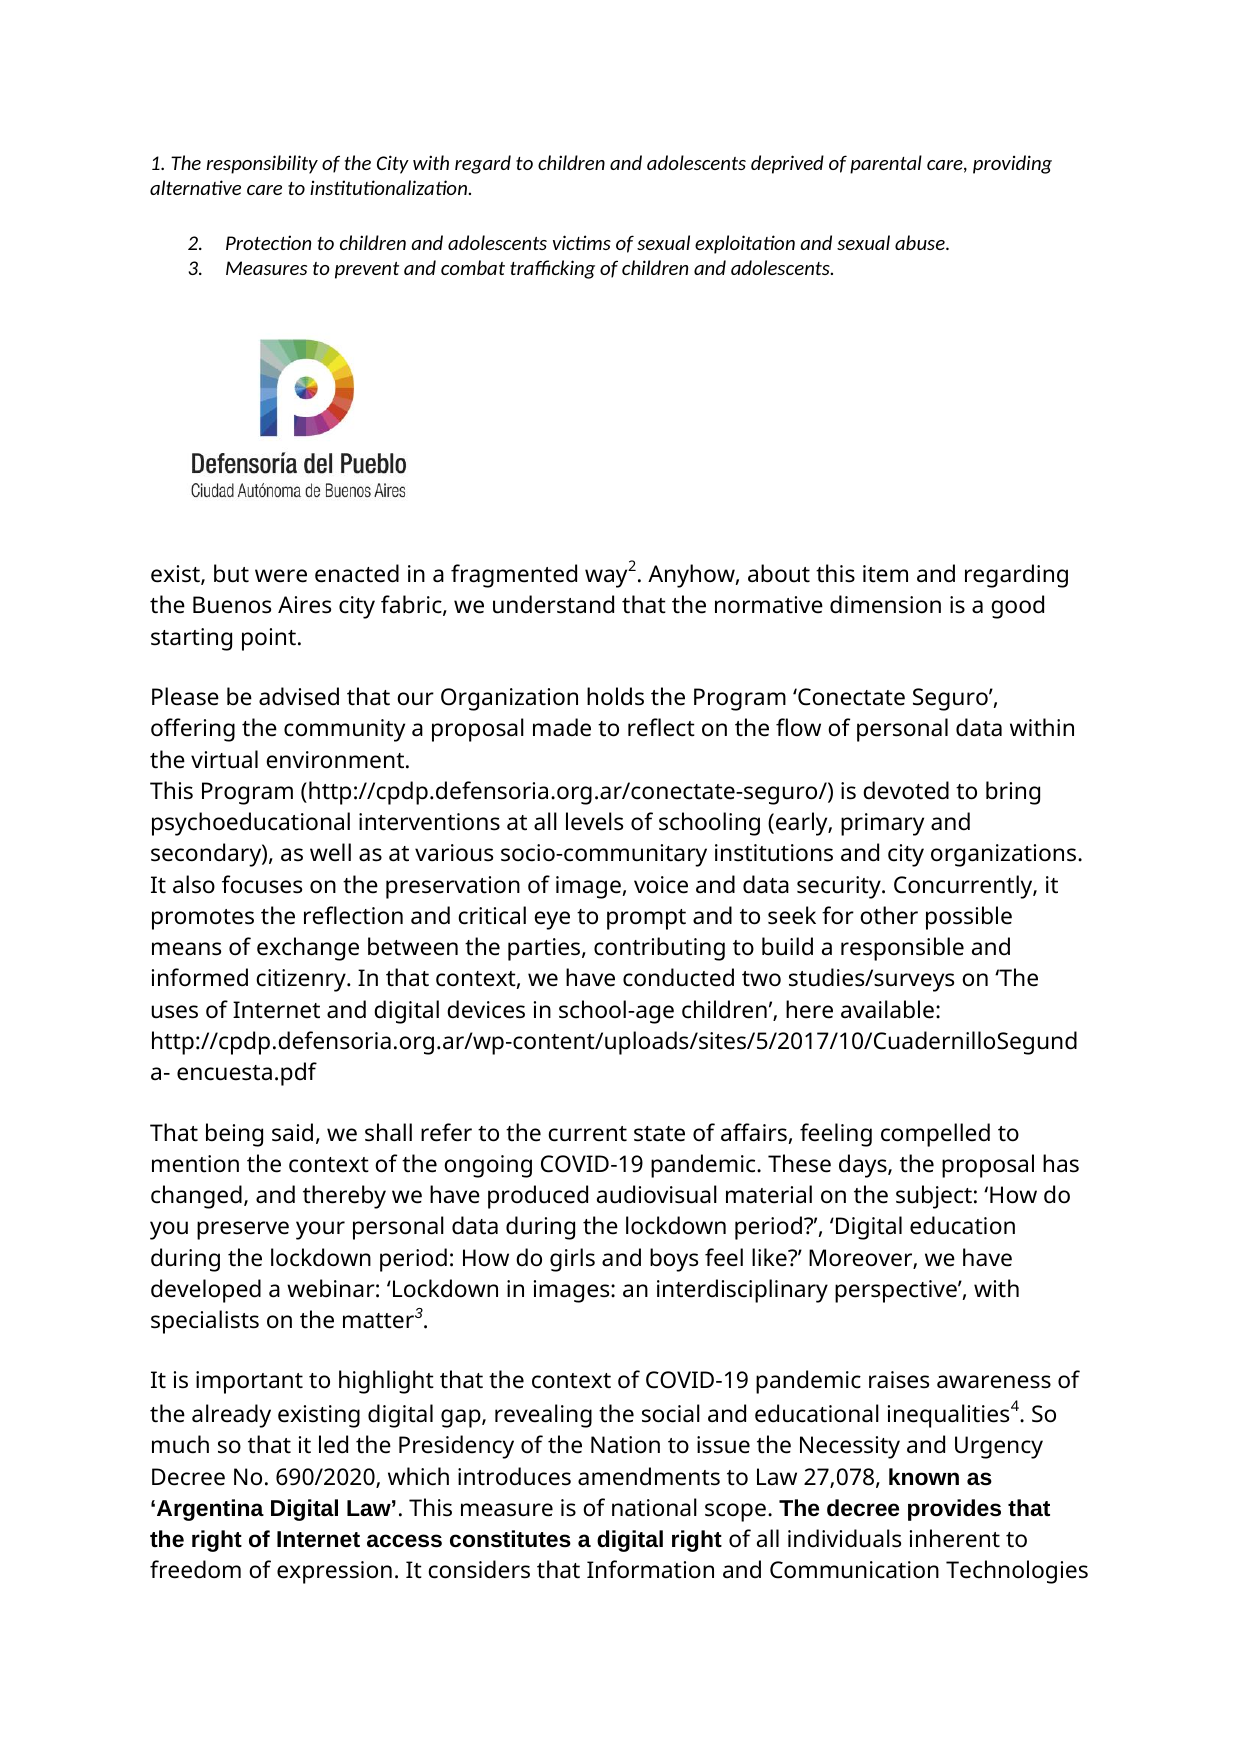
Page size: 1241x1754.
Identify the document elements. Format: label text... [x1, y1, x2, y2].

picture [150, 310, 447, 527]
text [150, 1364, 1090, 1586]
list Protection to children and adolescents victims of sexual exploitation and sexual abuse. [187, 230, 1090, 255]
text 1. The responsibility of the City with regard to children and adolescents deprived of parental care, providing alternative care to institutionalization. [150, 150, 1090, 201]
text exist, but were enacted in a fragmented way2. Anyhow, about this item and regarding the Buenos Aires city fabric, we understand that the normative dimension is a good starting point. [150, 556, 1090, 652]
text Please be advised that our Organization holds the Program ‘Conectate Seguro’, offering the community a proposal made to reflect on the flow of personal data within the virtual environment. This Program (http://cpdp.defensoria.org.ar/conectate-seguro/) is devoted to bring psychoeducational interventions at all levels of schooling (early, primary and secondary), as well as at various socio-communitary institutions and city organizations. It also focuses on the preservation of image, voice and data security. Concurrently, it promotes the reflection and critical eye to prompt and to seek for other possible means of exchange between the parties, contributing to build a responsible and informed citizenry. In that context, we have conducted two studies/surveys on ‘The uses of Internet and digital devices in school-age children’, here available: http://cpdp.defensoria.org.ar/wp-content/uploads/sites/5/2017/10/CuadernilloSegunda- encuesta.pdf [150, 681, 1090, 1087]
text That being said, we shall refer to the current state of affairs, feeling compelled to mention the context of the ongoing COVID-19 pandemic. These days, the proposal has changed, and thereby we have produced audiovisual material on the subject: ‘How do you preserve your personal data during the lockdown period?’, ‘Digital education during the lockdown period: How do girls and boys feel like?’ Moreover, we have developed a webinar: ‘Lockdown in images: an interdisciplinary perspective’, with specialists on the matter3. [150, 1116, 1090, 1335]
list Measures to prevent and combat trafficking of children and adolescents. [187, 255, 1090, 281]
